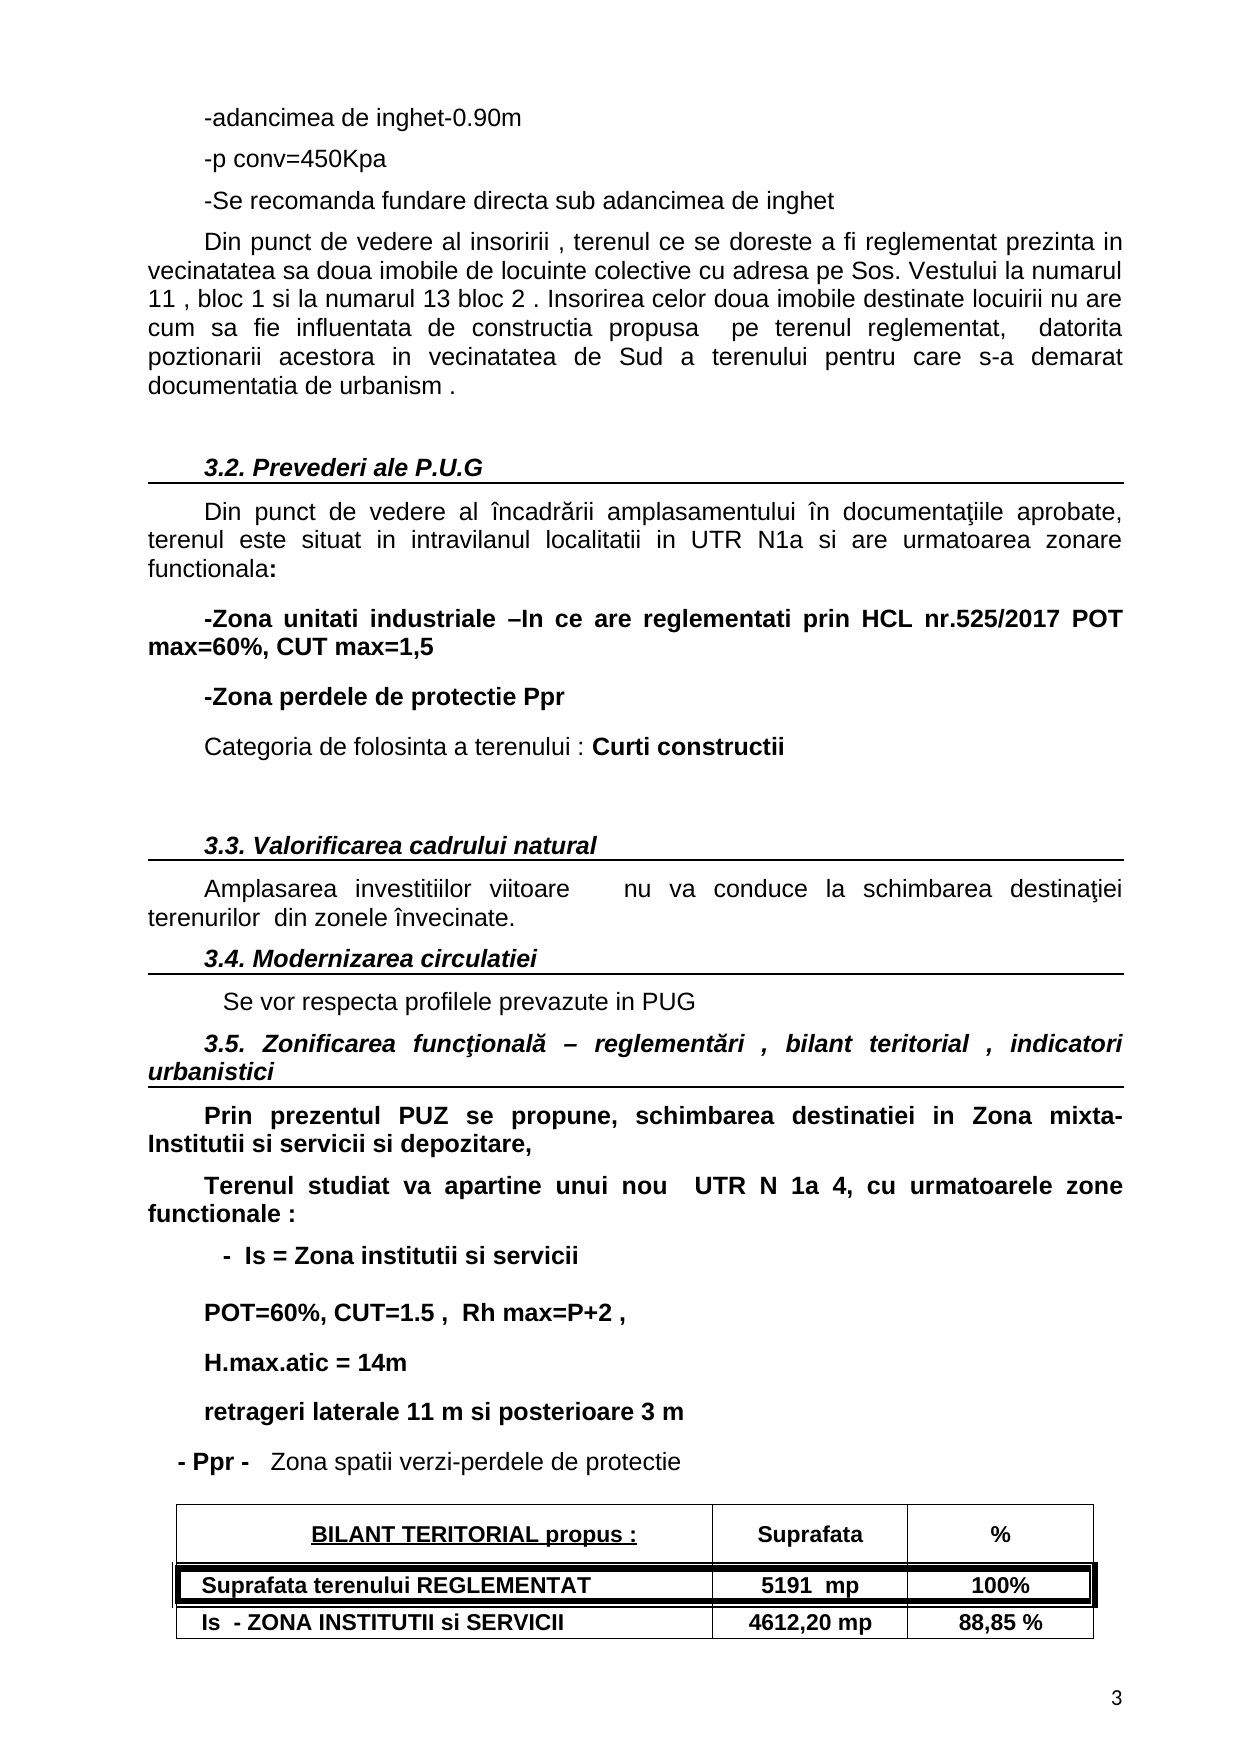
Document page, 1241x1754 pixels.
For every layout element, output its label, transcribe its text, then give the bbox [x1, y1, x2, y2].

table_header % [908, 1505, 1093, 1562]
text POT=60%, CUT=1.5 , Rh max=P+2 , [148, 1298, 1124, 1327]
text 3.5. Zonificarea funcţională – reglementări , bilant teritorial , indicatori urbanistici [148, 1028, 1124, 1086]
text Prin prezentul PUZ se propune, schimbarea destinatiei in Zona mixta- Institutii si servicii si depozitare, [148, 1101, 1124, 1158]
list - Is = Zona institutii si servicii [223, 1241, 1124, 1269]
text -Zona unitati industriale –In ce are reglementati prin HCL nr.525/2017 POT max=60%, CUT max=1,5 [148, 603, 1124, 661]
table_cell 4612,20 mp [713, 1608, 907, 1638]
text Se vor respecta profilele prevazute in PUG [223, 987, 1124, 1016]
text -p conv=450Kpa [148, 144, 1124, 173]
text Din punct de vedere al insoririi , terenul ce se doreste a fi reglementat prezinta in vecinatatea sa doua imobile de locuinte colective cu adresa pe Sos. Vestului la numarul 11 , bloc 1 si la numarul 13 bloc 2 . Insorirea celor doua imobile destinate locuirii nu are cum sa fie influentata de constructia propusa pe terenul reglementat, datorita poztionarii acestora in vecinatatea de Sud a terenului pentru care s-a demarat documentatia de urbanism . [148, 227, 1124, 399]
text -Se recomanda fundare directa sub adancimea de inghet [148, 186, 1124, 214]
text -Zona perdele de protectie Ppr [148, 682, 1124, 711]
table_cell 5191 mp [713, 1572, 907, 1598]
table_header BILANT TERITORIAL propus : [177, 1505, 712, 1562]
text retrageri laterale 11 m si posterioare 3 m [148, 1397, 1124, 1426]
table_cell 100% [908, 1572, 1089, 1598]
text - Ppr - Zona spatii verzi-perdele de protectie [177, 1447, 1122, 1476]
text 3.2. Prevederi ale P.U.G [148, 453, 1124, 482]
table_header Suprafata [713, 1505, 907, 1562]
text -adancimea de inghet-0.90m [148, 103, 1124, 132]
text Din punct de vedere al încadrării amplasamentului în documentaţiile aprobate, terenul este situat in intravilanul localitatii in UTR N1a si are urmatoarea zonare functionala: [148, 496, 1124, 583]
table_cell Suprafata terenului REGLEMENTAT [181, 1572, 712, 1598]
text 3.4. Modernizarea circulatiei [148, 944, 1124, 973]
text H.max.atic = 14m [148, 1348, 1124, 1376]
table_cell Is - ZONA INSTITUTII si SERVICII [177, 1608, 712, 1638]
table_cell 88,85 % [908, 1608, 1093, 1638]
text Categoria de folosinta a terenului : Curti constructii [148, 731, 1124, 760]
text 3.3. Valorificarea cadrului natural [148, 831, 1124, 859]
text Amplasarea investitiilor viitoare nu va conduce la schimbarea destinaţiei terenurilor din zonele învecinate. [148, 874, 1124, 931]
text Terenul studiat va apartine unui nou UTR N 1a 4, cu urmatoarele zone functionale : [148, 1171, 1124, 1228]
